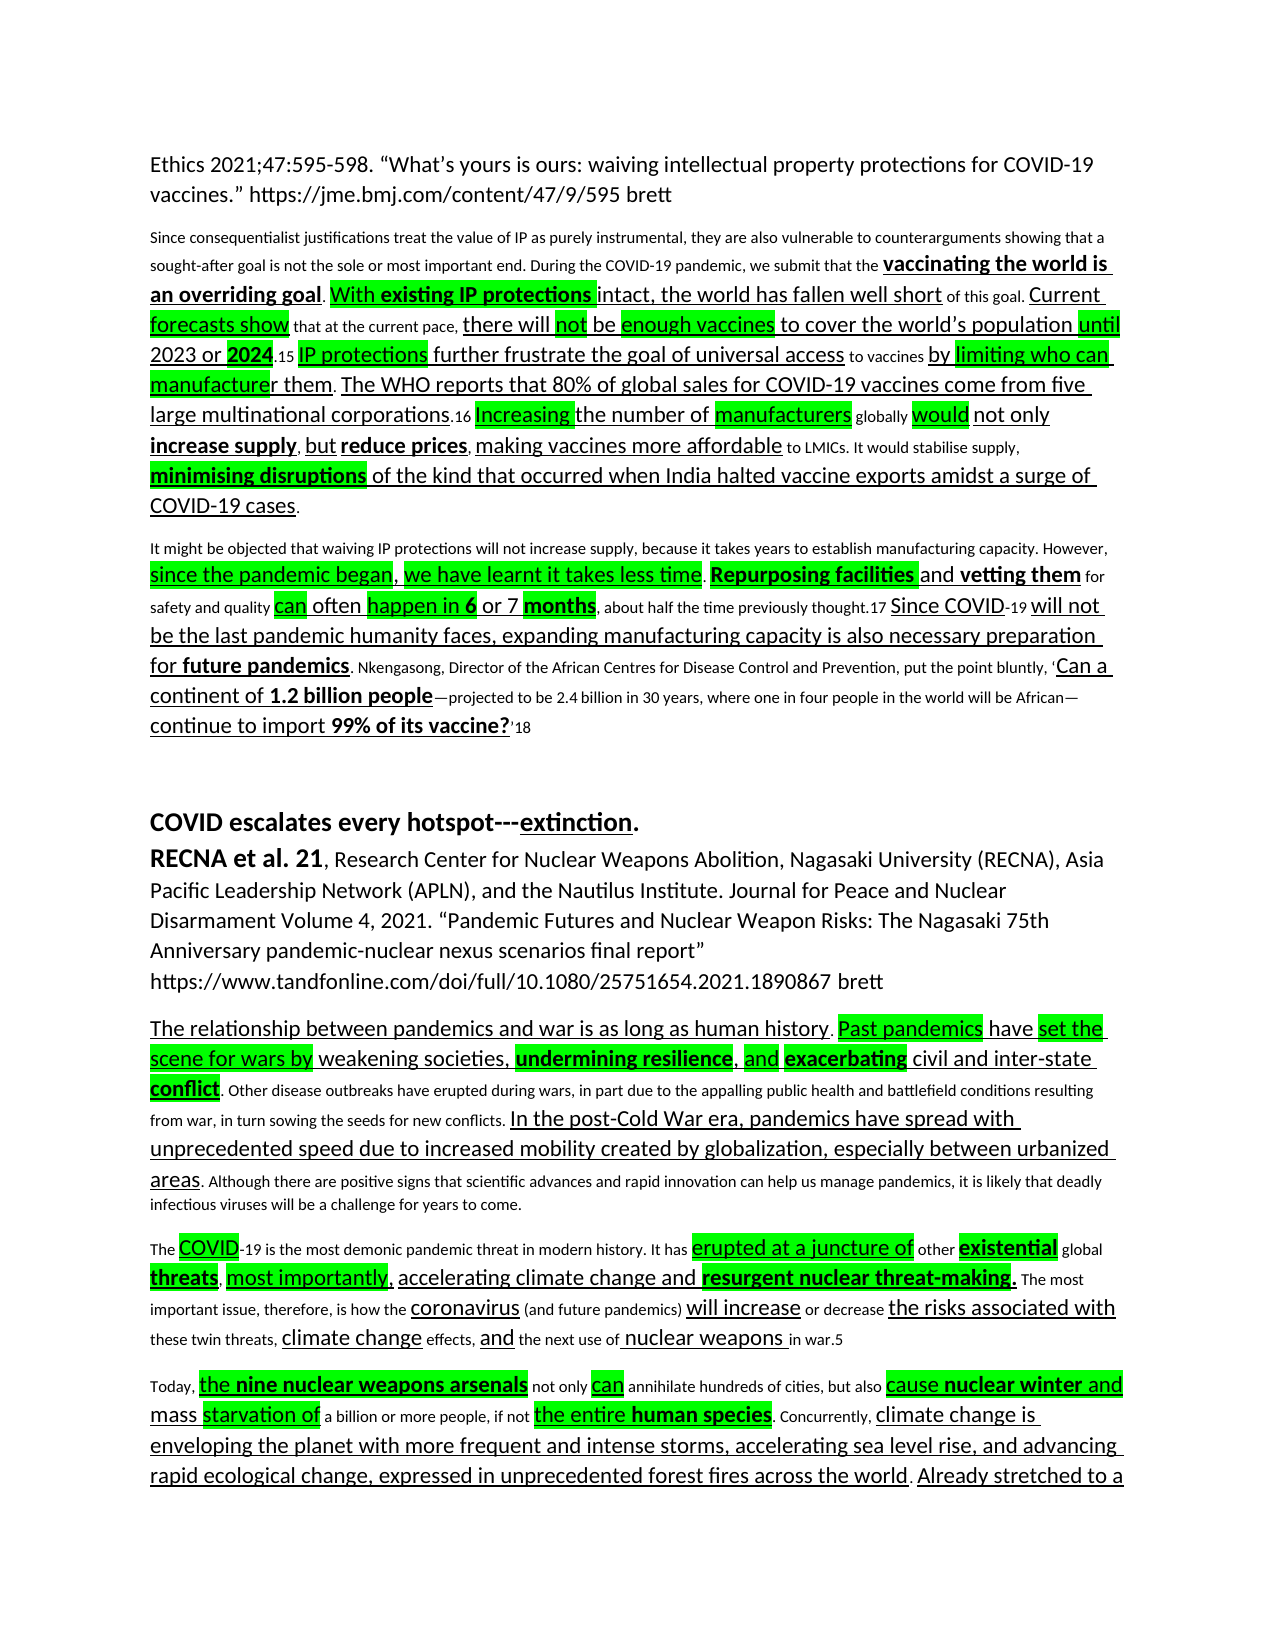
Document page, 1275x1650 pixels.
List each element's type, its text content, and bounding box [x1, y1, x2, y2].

text It might be objected that waiving IP protections will not increase supply, because it takes years to establish manufacturing capacity. However, since the pandemic began, we have learnt it takes less time. Repurposing facilities and vetting them for safety and quality can often happen in 6 or 7 months, about half the time previously thought.17 Since COVID-19 will not be the last pandemic humanity faces, expanding manufacturing capacity is also necessary preparation for future pandemics. Nkengasong, Director of the African Centres for Disease Control and Prevention, put the point bluntly, ‘Can a continent of 1.2 billion people—projected to be 2.4 billion in 30 years, where one in four people in the world will be African—continue to import 99% of its vaccine?’18 [150, 538, 1125, 740]
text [150, 1370, 1125, 1489]
text RECNA et al. 21, Research Center for Nuclear Weapons Abolition, Nagasaki University (RECNA), Asia Pacific Leadership Network (APLN), and the Nautilus Institute. Journal for Peace and Nuclear Disarmament Volume 4, 2021. “Pandemic Futures and Nuclear Weapon Risks: The Nagasaki 75th Anniversary pandemic-nuclear nexus scenarios final report” https://www.tandfonline.com/doi/full/10.1080/25751654.2021.1890867 brett [150, 841, 1125, 995]
text The COVID-19 is the most demonic pandemic threat in modern history. It has erupted at a juncture of other existential global threats, most importantly, accelerating climate change and resurgent nuclear threat-making. The most important issue, therefore, is how the coronavirus (and future pandemics) will increase or decrease the risks associated with these twin threats, climate change effects, and the next use of nuclear weapons in war.5 [150, 1233, 1125, 1352]
text The relationship between pandemics and war is as long as human history. Past pandemics have set the scene for wars by weakening societies, undermining resilience, and exacerbating civil and inter-state conflict. Other disease outbreaks have erupted during wars, in part due to the appalling public health and battlefield conditions resulting from war, in turn sowing the seeds for new conflicts. In the post-Cold War era, pandemics have spread with unprecedented speed due to increased mobility created by globalization, especially between urbanized areas. Although there are positive signs that scientific advances and rapid innovation can help us manage pandemics, it is likely that deadly infectious viruses will be a challenge for years to come. [150, 1014, 1125, 1215]
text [150, 150, 1125, 208]
subtitle COVID escalates every hotspot---extinction. [150, 805, 1125, 838]
text Since consequentialist justifications treat the value of IP as purely instrumental, they are also vulnerable to counterarguments showing that a sought-after goal is not the sole or most important end. During the COVID-19 pandemic, we submit that the vaccinating the world is an overriding goal. With existing IP protections intact, the world has fallen well short of this goal. Current forecasts show that at the current pace, there will not be enough vaccines to cover the world’s population until 2023 or 2024.15 IP protections further frustrate the goal of universal access to vaccines by limiting who can manufacturer them. The WHO reports that 80% of global sales for COVID-19 vaccines come from five large multinational corporations.16 Increasing the number of manufacturers globally would not only increase supply, but reduce prices, making vaccines more affordable to LMICs. It would stabilise supply, minimising disruptions of the kind that occurred when India halted vaccine exports amidst a surge of COVID-19 cases. [150, 227, 1125, 519]
